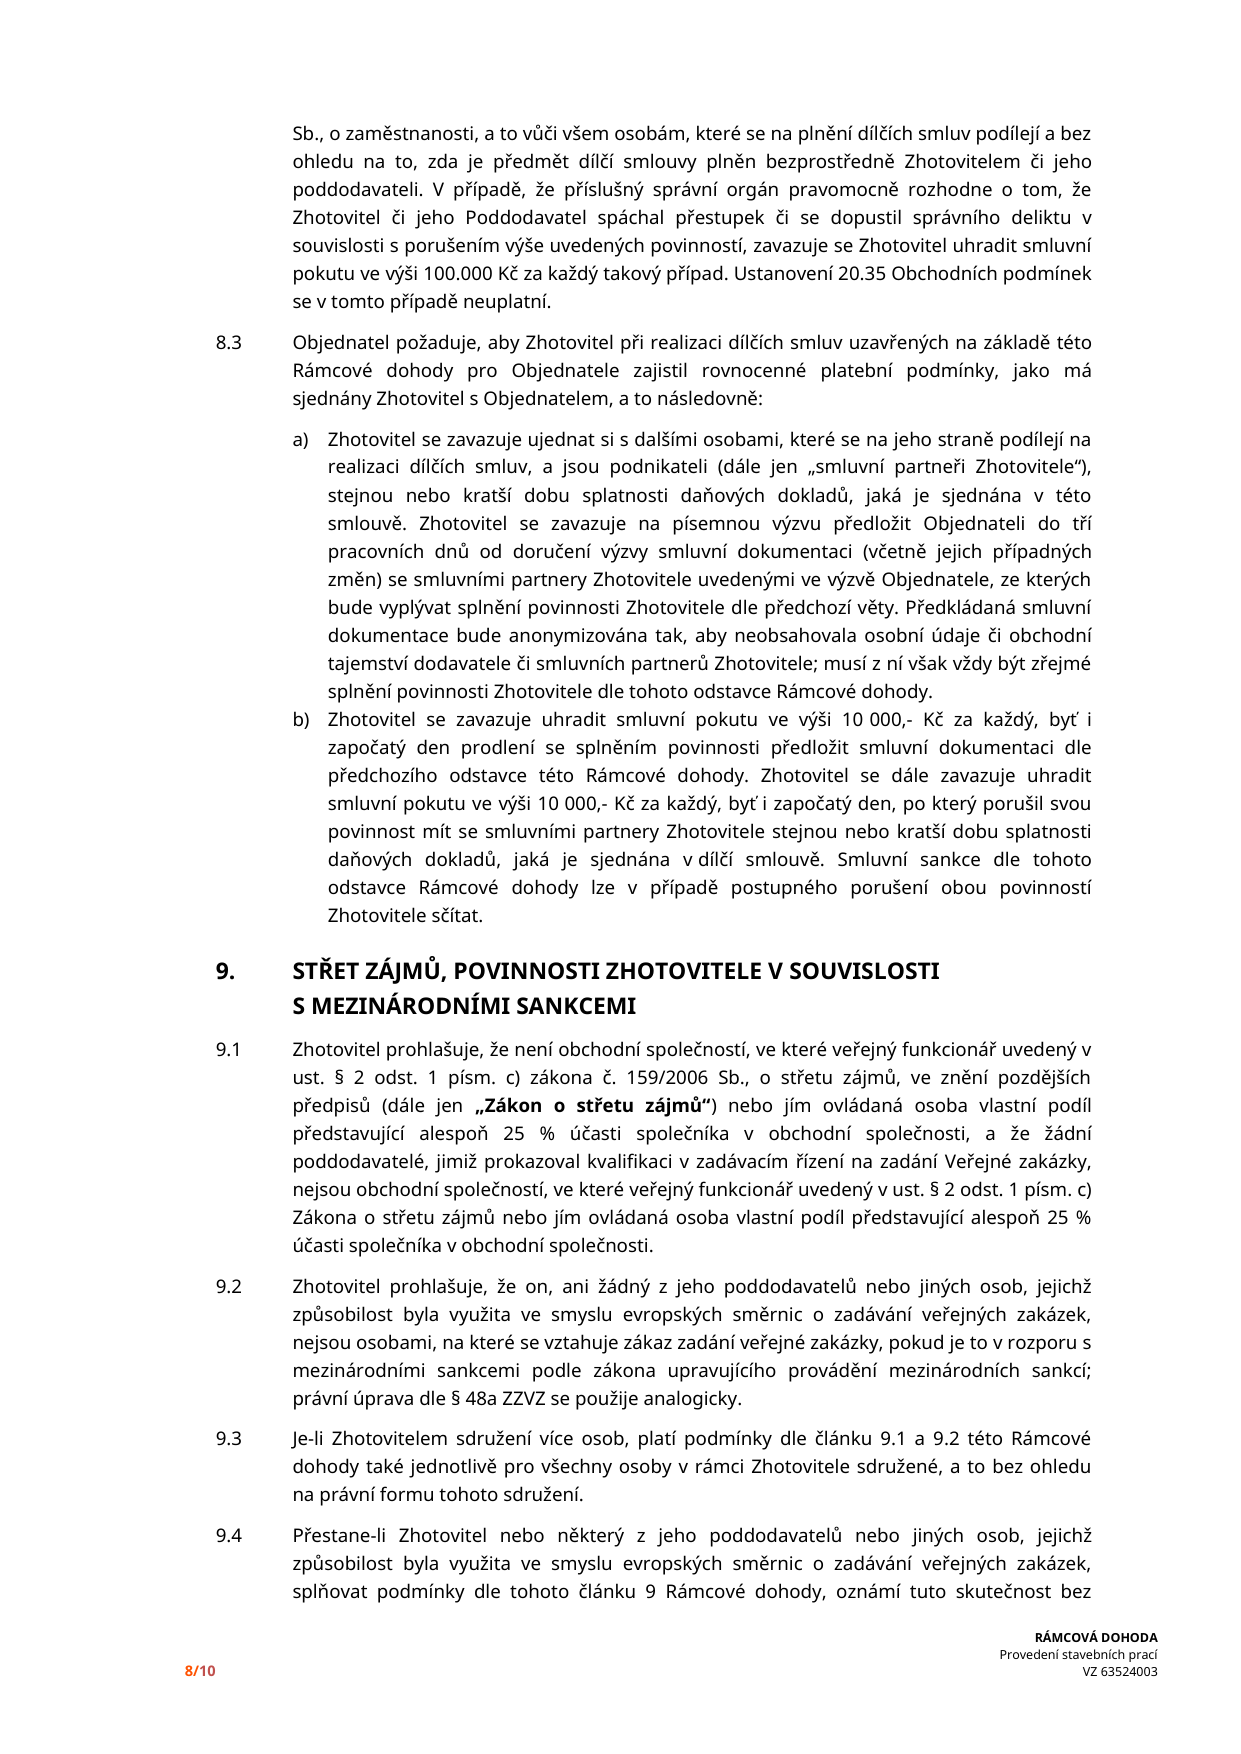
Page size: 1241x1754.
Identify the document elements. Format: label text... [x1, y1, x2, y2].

text Je-li Zhotovitelem sdružení více osob, platí podmínky dle článku 9.1 a 9.2 této Rámcové dohody také jednotlivě pro všechny osoby v rámci Zhotovitele sdružené, a to bez ohledu na právní formu tohoto sdružení. [216, 1426, 1093, 1507]
text Zhotovitel se zavazuje uhradit smluvní pokutu ve výši 10 000,- Kč za každý, byť i započatý den prodlení se splněním povinnosti předložit smluvní dokumentaci dle předchozího odstavce této Rámcové dohody. Zhotovitel se dále zavazuje uhradit smluvní pokutu ve výši 10 000,- Kč za každý, byť i započatý den, po který porušil svou povinnost mít se smluvními partnery Zhotovitele stejnou nebo kratší dobu splatnosti daňových dokladů, jaká je sjednána v dílčí smlouvě. Smluvní sankce dle tohoto odstavce Rámcové dohody lze v případě postupného porušení obou povinností Zhotovitele sčítat. [292, 706, 1093, 928]
text Zhotovitel prohlašuje, že on, ani žádný z jeho poddodavatelů nebo jiných osob, jejichž způsobilost byla využita ve smyslu evropských směrnic o zadávání veřejných zakázek, nejsou osobami, na které se vztahuje zákaz zadání veřejné zakázky, pokud je to v rozporu s mezinárodními sankcemi podle zákona upravujícího provádění mezinárodních sankcí; právní úprava dle § 48a ZZVZ se použije analogicky. [216, 1273, 1093, 1411]
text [216, 121, 1093, 314]
text Objednatel požaduje, aby Zhotovitel při realizaci dílčích smluv uzavřených na základě této Rámcové dohody pro Objednatele zajistil rovnocenné platební podmínky, jako má sjednány Zhotovitel s Objednatelem, a to následovně: [216, 329, 1093, 411]
text STŘET ZÁJMŮ, POVINNOSTI ZHOTOVITELE V SOUVISLOSTI S MEZINÁRODNÍMI SANKCEMI [216, 955, 1093, 1021]
list Zhotovitel se zavazuje ujednat si s dalšími osobami, které se na jeho straně podílejí na realizaci dílčích smluv, a jsou podnikateli (dále jen „smluvní partneři Zhotovitele“), stejnou nebo kratší dobu splatnosti daňových dokladů, jaká je sjednána v této smlouvě. Zhotovitel se zavazuje na písemnou výzvu předložit Objednateli do tří pracovních dnů od doručení výzvy smluvní dokumentaci (včetně jejich případných změn) se smluvními partnery Zhotovitele uvedenými ve výzvě Objednatele, ze kterých bude vyplývat splnění povinnosti Zhotovitele dle předchozí věty. Předkládaná smluvní dokumentace bude anonymizována tak, aby neobsahovala osobní údaje či obchodní tajemství dodavatele či smluvních partnerů Zhotovitele; musí z ní však vždy být zřejmé splnění povinnosti Zhotovitele dle tohoto odstavce Rámcové dohody. [292, 426, 1093, 703]
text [216, 1522, 1093, 1604]
text Zhotovitel prohlašuje, že není obchodní společností, ve které veřejný funkcionář uvedený v ust. § 2 odst. 1 písm. c) zákona č. 159/2006 Sb., o střetu zájmů, ve znění pozdějších předpisů (dále jen „Zákon o střetu zájmů“) nebo jím ovládaná osoba vlastní podíl představující alespoň 25 % účasti společníka v obchodní společnosti, a že žádní poddodavatelé, jimiž prokazoval kvalifikaci v zadávacím řízení na zadání Veřejné zakázky, nejsou obchodní společností, ve které veřejný funkcionář uvedený v ust. § 2 odst. 1 písm. c) Zákona o střetu zájmů nebo jím ovládaná osoba vlastní podíl představující alespoň 25 % účasti společníka v obchodní společnosti. [216, 1036, 1093, 1258]
